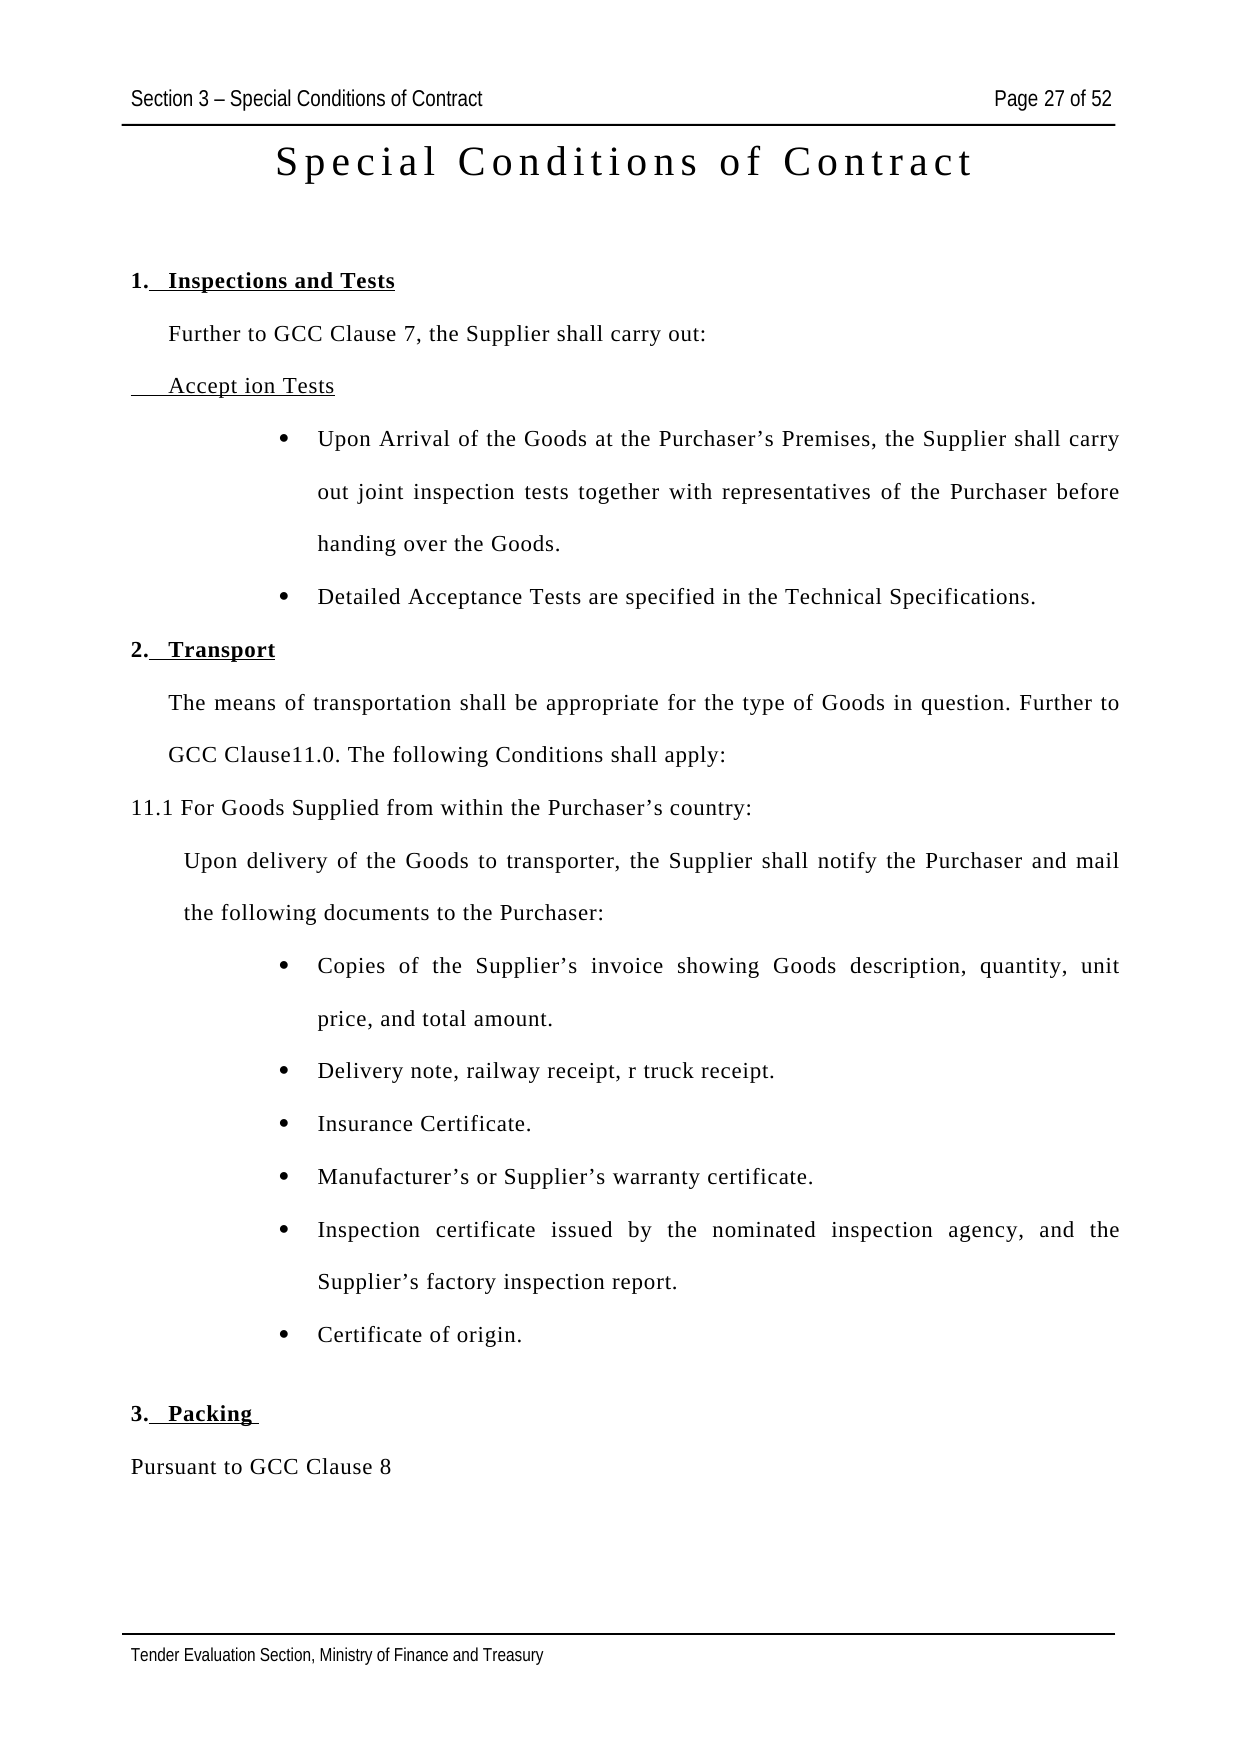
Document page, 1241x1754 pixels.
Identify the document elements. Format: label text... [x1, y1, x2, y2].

list Accept ion Tests [131, 372, 1122, 399]
subtitle Special Conditions of Contract [131, 136, 1122, 184]
list Packing [131, 1400, 1122, 1427]
text Pursuant to GCC Clause 8 [131, 1453, 1122, 1479]
list Delivery note, railway receipt, r truck receipt. [280, 1058, 1122, 1084]
list Certificate of origin. [280, 1321, 1122, 1347]
list Transport [131, 636, 1122, 662]
text 11.1 For Goods Supplied from within the Purchaser’s country: [131, 794, 1122, 820]
text The means of transportation shall be appropriate for the type of Goods in question. Further to GCC Clause11.0. The following Conditions shall apply: [168, 689, 1122, 768]
list Manufacturer’s or Supplier’s warranty certificate. [280, 1163, 1122, 1189]
list Insurance Certificate. [280, 1110, 1122, 1137]
text Further to GCC Clause 7, the Supplier shall carry out: [168, 320, 1122, 346]
list Copies of the Supplier’s invoice showing Goods description, quantity, unit price, and total amount. [280, 952, 1122, 1031]
list Detailed Acceptance Tests are specified in the Technical Specifications. [280, 583, 1122, 609]
list Inspection certificate issued by the nominated inspection agency, and the Supplier’s factory inspection report. [280, 1216, 1122, 1295]
list Upon Arrival of the Goods at the Purchaser’s Premises, the Supplier shall carry out joint inspection tests together with representatives of the Purchaser before handing over the Goods. [280, 425, 1122, 557]
text Upon delivery of the Goods to transporter, the Supplier shall notify the Purchaser and mail the following documents to the Purchaser: [184, 847, 1122, 926]
list Inspections and Tests [131, 267, 1122, 293]
